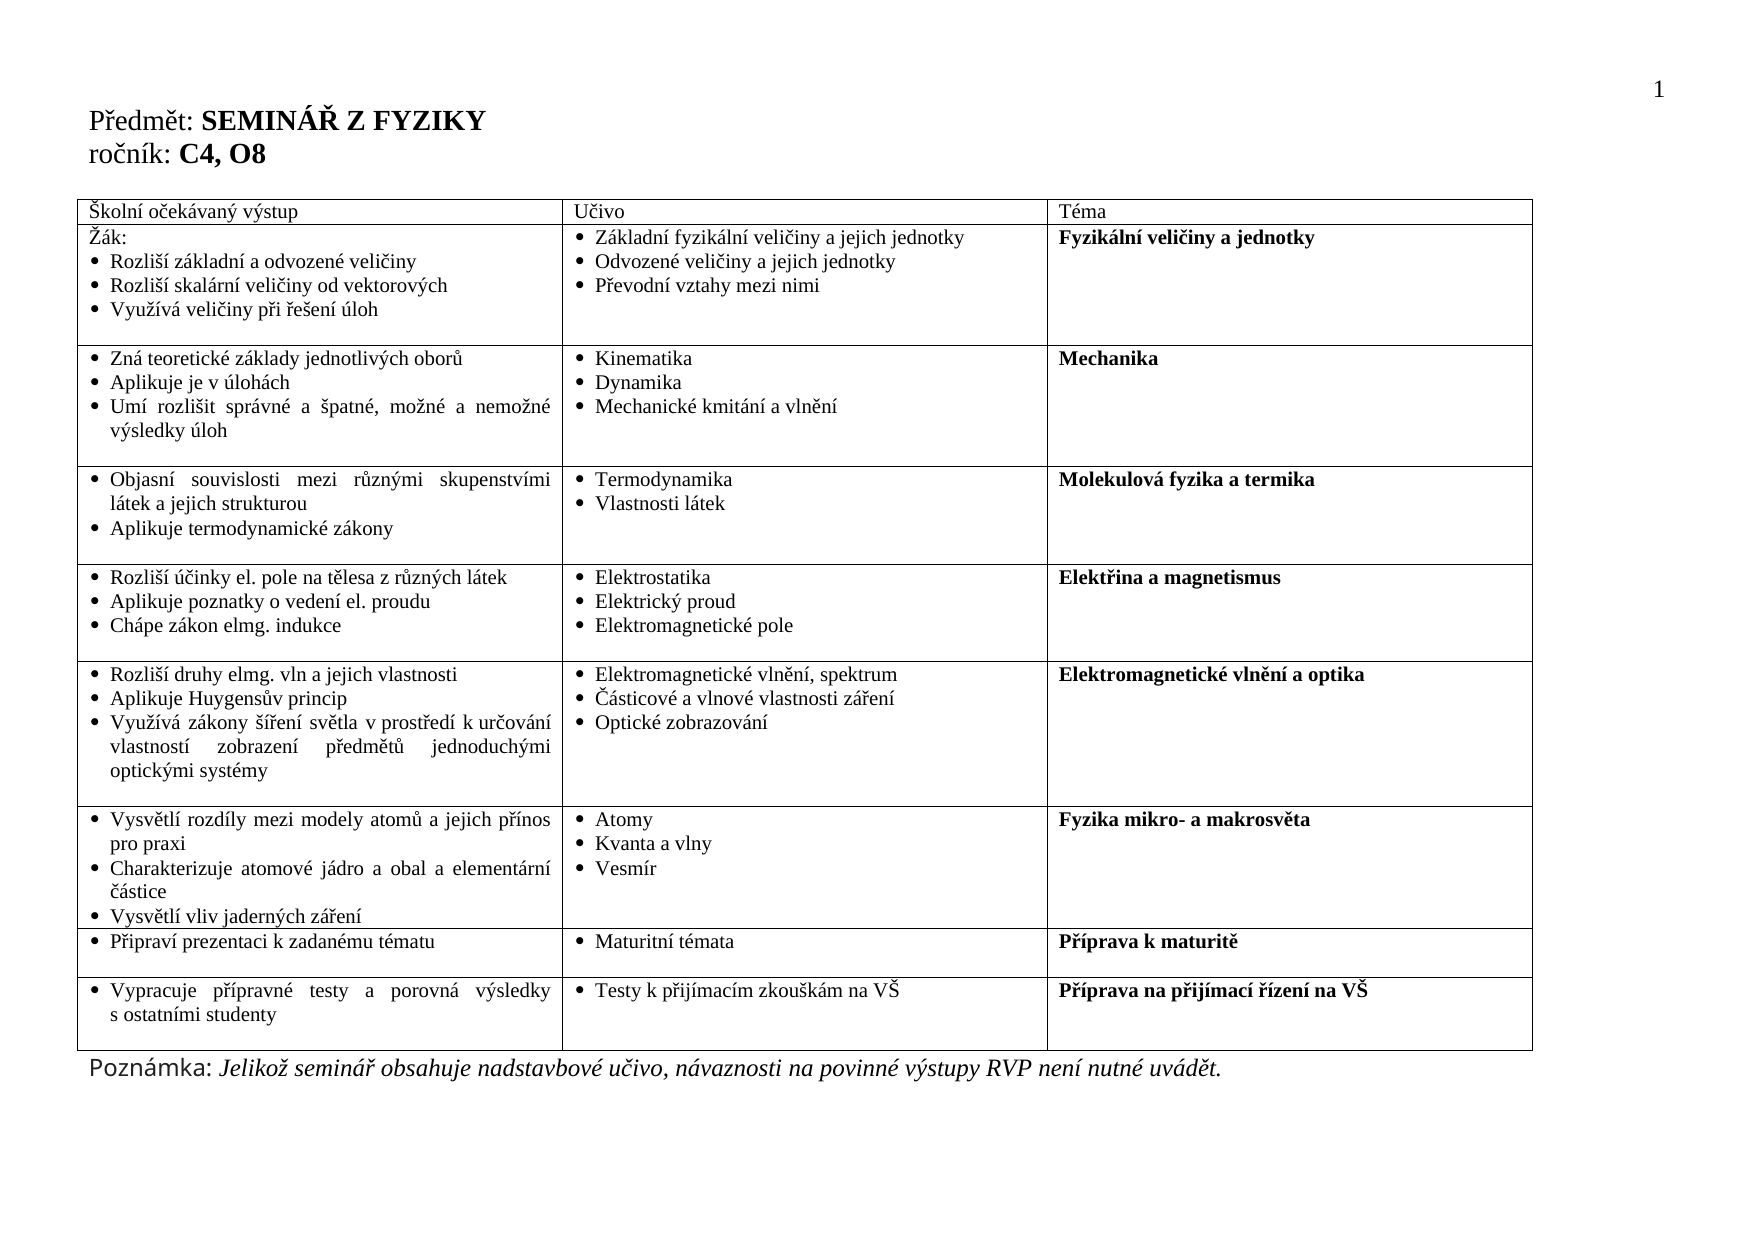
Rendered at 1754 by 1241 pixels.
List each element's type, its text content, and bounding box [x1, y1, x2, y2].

table_cell Rozliší druhy elmg. vln a jejich vlastnosti Aplikuje Huygensův princip Využívá zákony šíření světla v prostředí k určování vlastností zobrazení předmětů jednoduchými optickými systémy [78, 662, 562, 806]
table_cell Zná teoretické základy jednotlivých oborů Aplikuje je v úlohách Umí rozlišit správné a špatné, možné a nemožné výsledky úloh [78, 346, 562, 466]
table_cell Vypracuje přípravné testy a porovná výsledky s ostatními studenty [78, 978, 562, 1050]
table_cell Mechanika [1048, 346, 1532, 466]
table_header Učivo [563, 200, 1047, 223]
table_cell Atomy Kvanta a vlny Vesmír [563, 807, 1047, 928]
table_cell Připraví prezentaci k zadanému tématu [78, 929, 562, 977]
table_header Téma [1048, 200, 1532, 223]
table_cell Objasní souvislosti mezi různými skupenstvími látek a jejich strukturou Aplikuje termodynamické zákony [78, 467, 562, 563]
table_cell Elektrostatika Elektrický proud Elektromagnetické pole [563, 565, 1047, 661]
table_cell Elektromagnetické vlnění a optika [1048, 662, 1532, 806]
text ročník: C4, O8 [89, 136, 1665, 170]
table_cell Příprava k maturitě [1048, 929, 1532, 977]
table_cell Rozliší účinky el. pole na tělesa z různých látek Aplikuje poznatky o vedení el. proudu Chápe zákon elmg. indukce [78, 565, 562, 661]
table_cell Testy k přijímacím zkouškám na VŠ [563, 978, 1047, 1050]
text Předmět: Seminář z fyziky [89, 103, 1665, 136]
table_header Školní očekávaný výstup [78, 200, 562, 223]
table_cell Příprava na přijímací řízení na VŠ [1048, 978, 1532, 1050]
table_cell Kinematika Dynamika Mechanické kmitání a vlnění [563, 346, 1047, 466]
table_cell Vysvětlí rozdíly mezi modely atomů a jejich přínos pro praxi Charakterizuje atomové jádro a obal a elementární částice Vysvětlí vliv jaderných záření [78, 807, 562, 928]
table_cell Molekulová fyzika a termika [1048, 467, 1532, 563]
table_cell Fyzikální veličiny a jednotky [1048, 225, 1532, 345]
table_cell Maturitní témata [563, 929, 1047, 977]
table_cell Základní fyzikální veličiny a jejich jednotky Odvozené veličiny a jejich jednotky Převodní vztahy mezi nimi [563, 225, 1047, 345]
text Poznámka: Jelikož seminář obsahuje nadstavbové učivo, návaznosti na povinné výstupy RVP není nutné uvádět. [218, 1051, 1665, 1084]
table_cell Elektromagnetické vlnění, spektrum Částicové a vlnové vlastnosti záření Optické zobrazování [563, 662, 1047, 806]
table_cell Žák: Rozliší základní a odvozené veličiny Rozliší skalární veličiny od vektorových Využívá veličiny při řešení úloh [78, 225, 562, 345]
table_cell Elektřina a magnetismus [1048, 565, 1532, 661]
table_cell Termodynamika Vlastnosti látek [563, 467, 1047, 563]
table_cell Fyzika mikro- a makrosvěta [1048, 807, 1532, 928]
